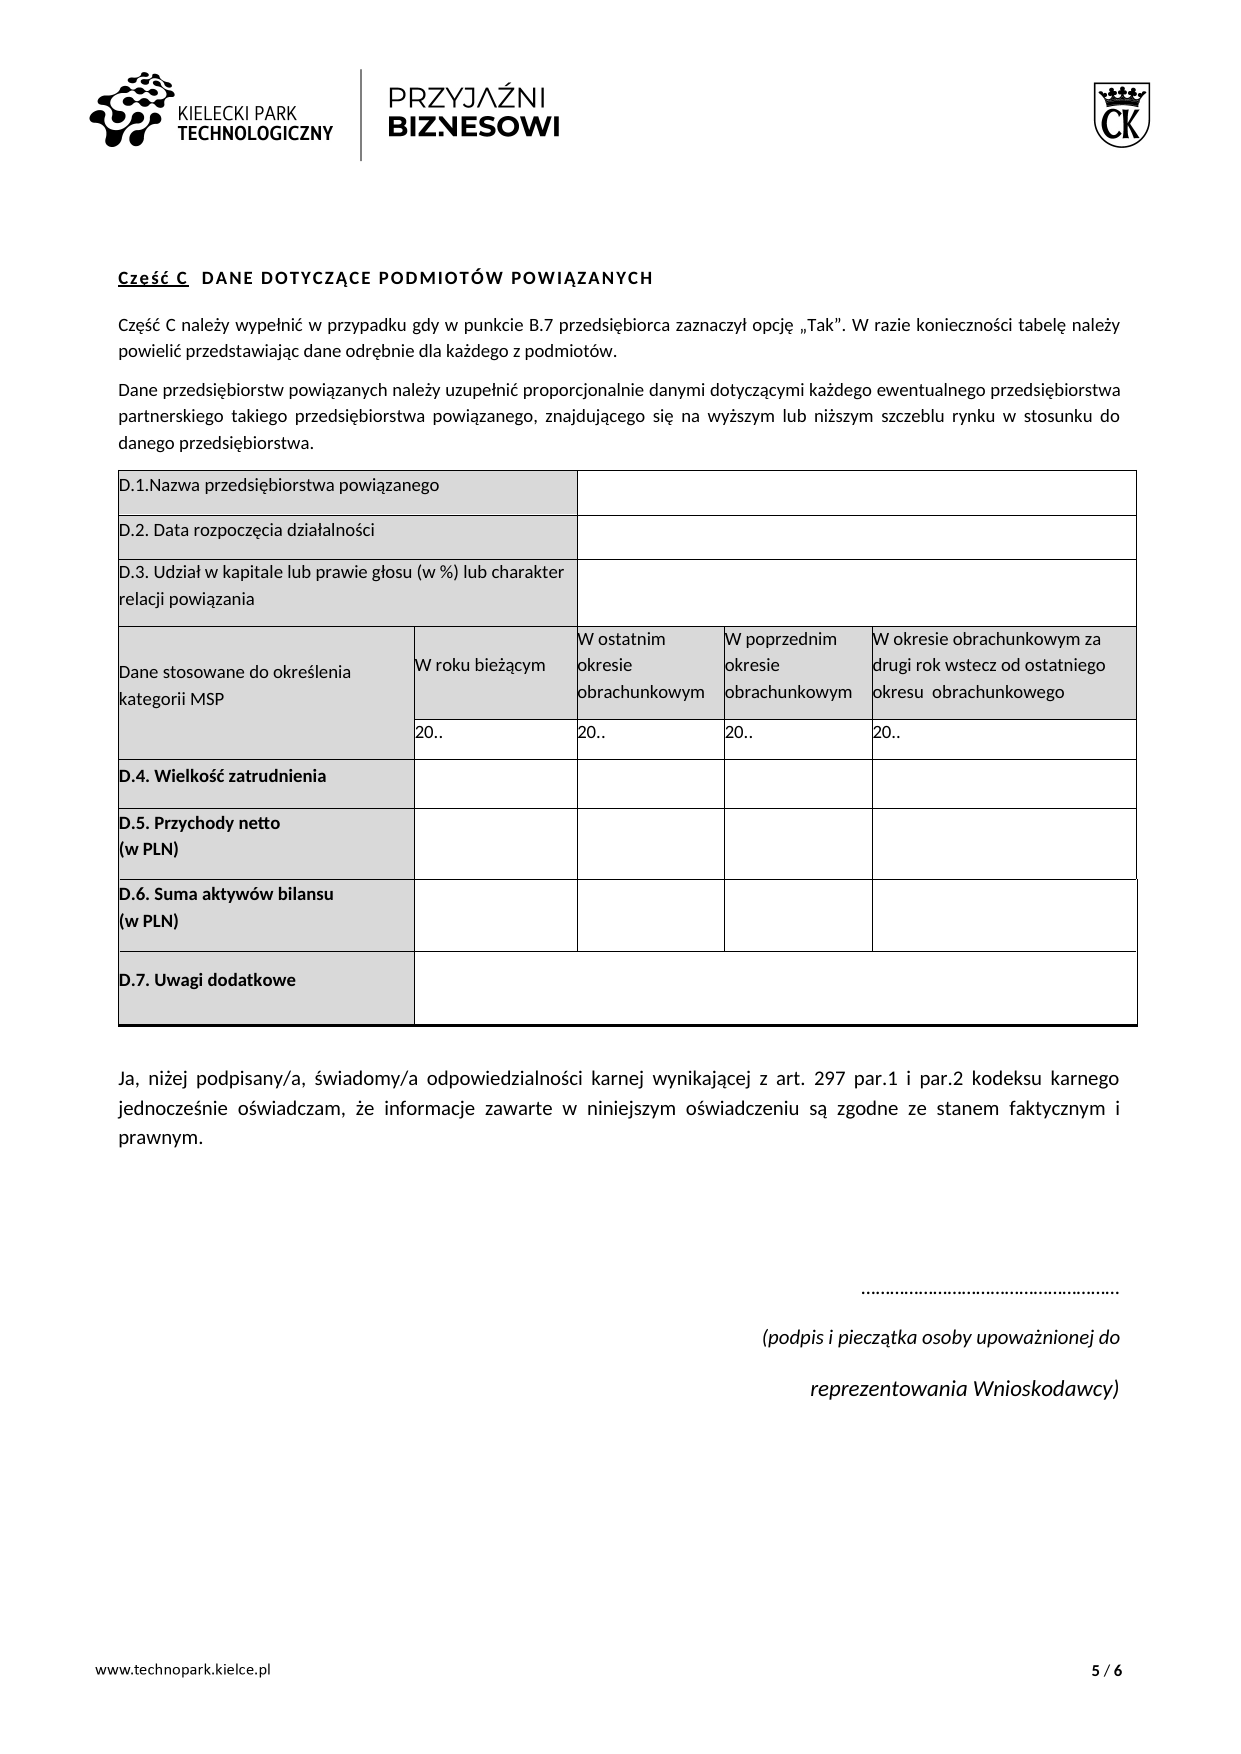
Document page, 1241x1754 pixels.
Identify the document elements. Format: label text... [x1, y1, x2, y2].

text (podpis i pieczątka osoby upoważnionej do [118, 1324, 1122, 1349]
table_header [578, 471, 1136, 514]
table_cell 20.. [873, 720, 1136, 759]
table_cell D.6. Suma aktywów bilansu (w PLN) [119, 880, 414, 951]
table_cell [578, 809, 724, 879]
text Dane przedsiębiorstw powiązanych należy uzupełnić proporcjonalnie danymi dotyczącymi każdego ewentualnego przedsiębiorstwa partnerskiego takiego przedsiębiorstwa powiązanego, znajdującego się na wyższym lub niższym szczeblu rynku w stosunku do danego przedsiębiorstwa. [118, 378, 1122, 454]
table_cell [578, 760, 724, 808]
table_cell 20.. [415, 720, 577, 759]
text Ja, niżej podpisany/a, świadomy/a odpowiedzialności karnej wynikającej z art. 297 par.1 i par.2 kodeksu karnego jednocześnie oświadczam, że informacje zawarte w niniejszym oświadczeniu są zgodne ze stanem faktycznym i prawnym. [118, 1066, 1122, 1149]
text Część C należy wypełnić w przypadku gdy w punkcie B.7 przedsiębiorca zaznaczył opcję „Tak”. W razie konieczności tabelę należy powielić przedstawiając dane odrębnie dla każdego z podmiotów. [118, 313, 1122, 362]
table_cell [578, 880, 724, 951]
text reprezentowania Wnioskodawcy) [118, 1374, 1122, 1402]
table_cell [415, 760, 577, 808]
table_cell [578, 560, 1136, 626]
text ……………………………………………… [118, 1274, 1122, 1299]
table_cell D.7. Uwagi dodatkowe [119, 952, 414, 1024]
table_cell Dane stosowane do określenia kategorii MSP [119, 627, 414, 759]
table_cell [873, 809, 1136, 879]
table_cell [725, 880, 872, 951]
table_cell [415, 809, 577, 879]
table_cell W poprzednim okresie obrachunkowym [725, 627, 872, 719]
table_cell D.4. Wielkość zatrudnienia [119, 760, 414, 808]
table_cell [873, 760, 1136, 808]
table_cell W okresie obrachunkowym za drugi rok wstecz od ostatniego okresu obrachunkowego [873, 627, 1136, 719]
table_cell [415, 880, 577, 951]
table_cell [725, 809, 872, 879]
table_header D.1.Nazwa przedsiębiorstwa powiązanego [119, 471, 577, 514]
table_cell W ostatnim okresie obrachunkowym [578, 627, 724, 719]
table_cell D.5. Przychody netto (w PLN) [119, 809, 414, 879]
table_cell [725, 760, 872, 808]
table_cell [873, 879, 1137, 951]
table_cell [578, 516, 1136, 559]
picture [0, 0, 1240, 1750]
text Część C DANE DOTYCZĄCE PODMIOTÓW POWIĄZANYCH [118, 266, 1122, 289]
table_cell D.3. Udział w kapitale lub prawie głosu (w %) lub charakter relacji powiązania [119, 560, 577, 626]
table_cell W roku bieżącym [415, 627, 577, 719]
table_cell [415, 951, 1137, 1024]
table_cell 20.. [578, 720, 724, 759]
table_cell D.2. Data rozpoczęcia działalności [119, 516, 577, 559]
table_cell 20.. [725, 720, 872, 759]
